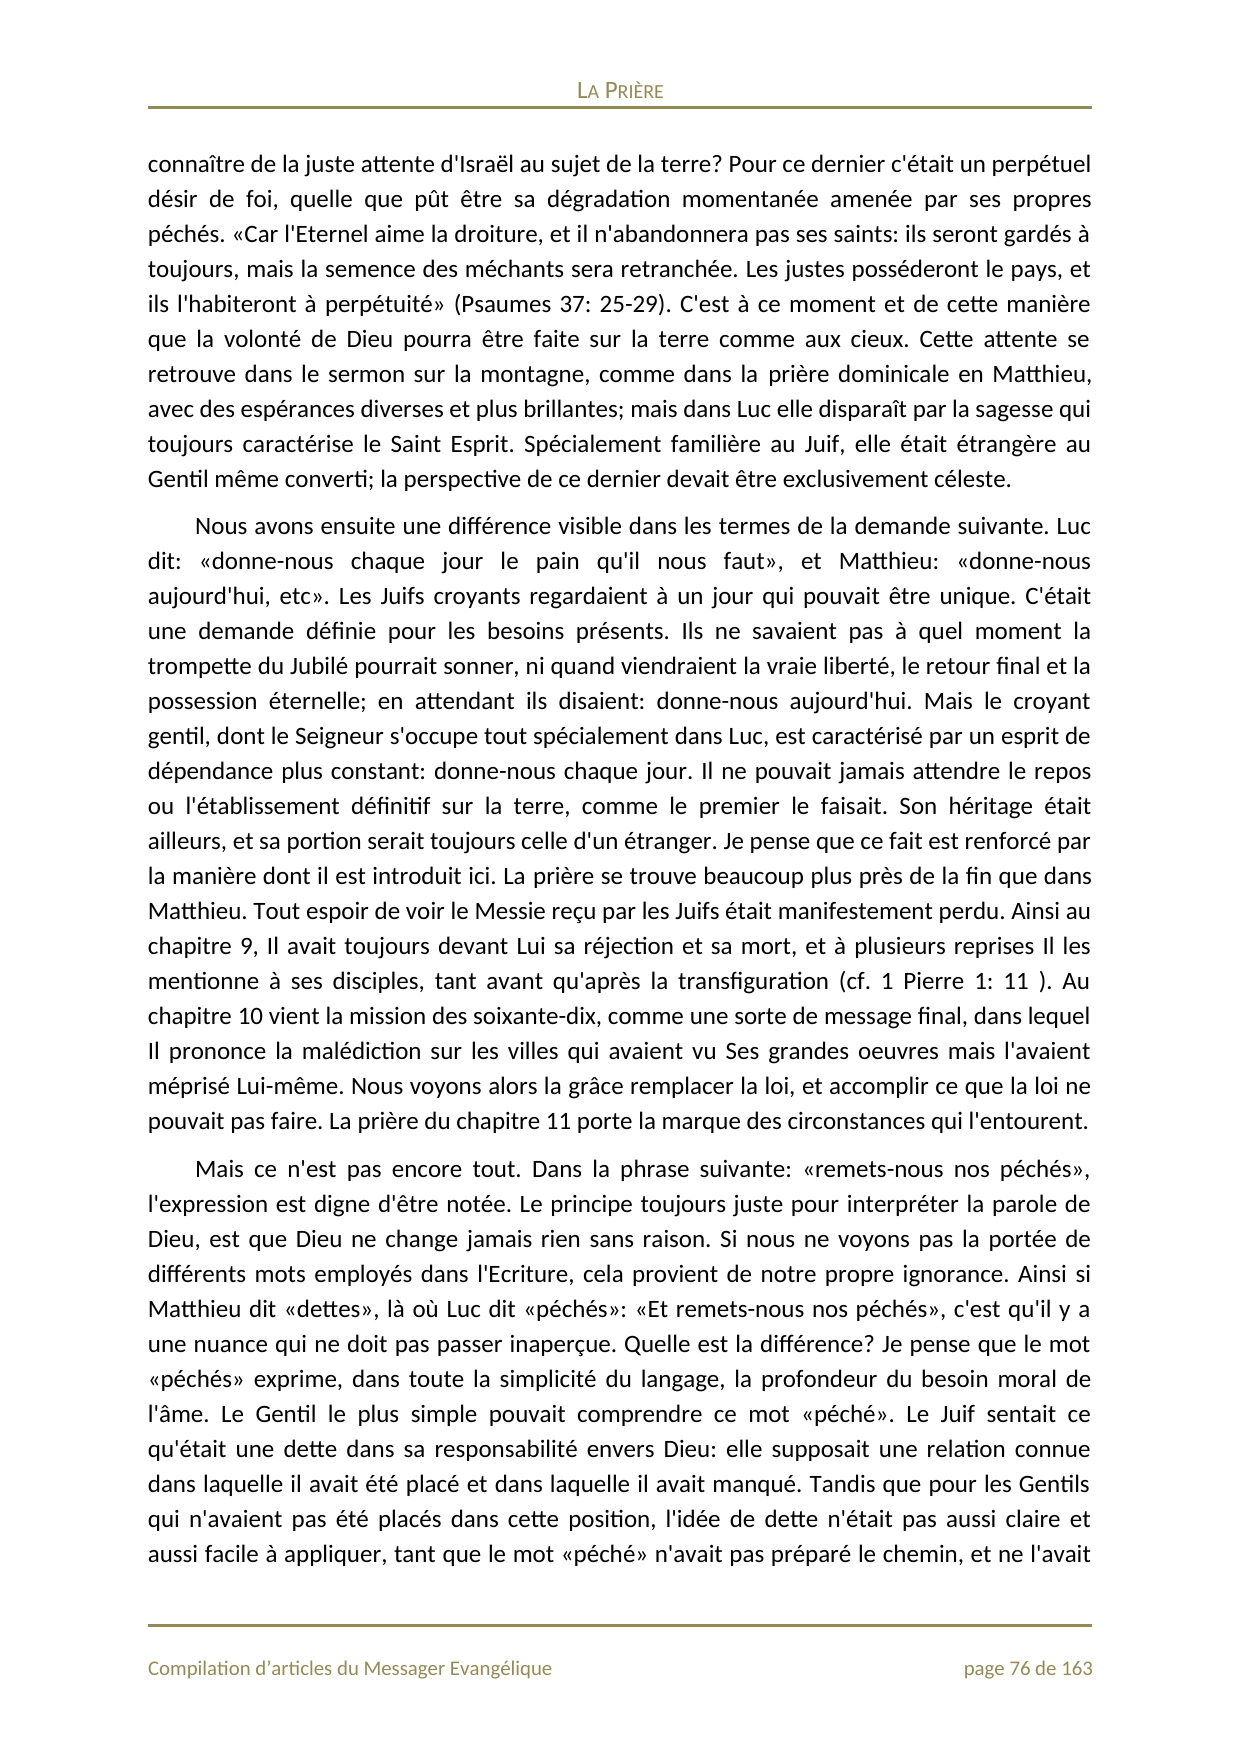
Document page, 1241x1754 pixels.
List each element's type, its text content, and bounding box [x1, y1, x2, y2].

text Nous avons ensuite une différence visible dans les termes de la demande suivante. Luc dit: «donne-nous chaque jour le pain qu'il nous faut», et Matthieu: «donne-nous aujourd'hui, etc». Les Juifs croyants regardaient à un jour qui pouvait être unique. C'était une demande définie pour les besoins présents. Ils ne savaient pas à quel moment la trompette du Jubilé pourrait sonner, ni quand viendraient la vraie liberté, le retour final et la possession éternelle; en attendant ils disaient: donne-nous aujourd'hui. Mais le croyant gentil, dont le Seigneur s'occupe tout spécialement dans Luc, est caractérisé par un esprit de dépendance plus constant: donne-nous chaque jour. Il ne pouvait jamais attendre le repos ou l'établissement définitif sur la terre, comme le premier le faisait. Son héritage était ailleurs, et sa portion serait toujours celle d'un étranger. Je pense que ce fait est renforcé par la manière dont il est introduit ici. La prière se trouve beaucoup plus près de la fin que dans Matthieu. Tout espoir de voir le Messie reçu par les Juifs était manifestement perdu. Ainsi au chapitre 9, Il avait toujours devant Lui sa réjection et sa mort, et à plusieurs reprises Il les mentionne à ses disciples, tant avant qu'après la transfiguration (cf. 1 Pierre 1: 11 ). Au chapitre 10 vient la mission des soixante-dix, comme une sorte de message final, dans lequel Il prononce la malédiction sur les villes qui avaient vu Ses grandes oeuvres mais l'avaient méprisé Lui-même. Nous voyons alors la grâce remplacer la loi, et accomplir ce que la loi ne pouvait pas faire. La prière du chapitre 11 porte la marque des circonstances qui l'entourent. [148, 510, 1092, 1136]
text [148, 148, 1092, 493]
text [148, 1153, 1092, 1568]
